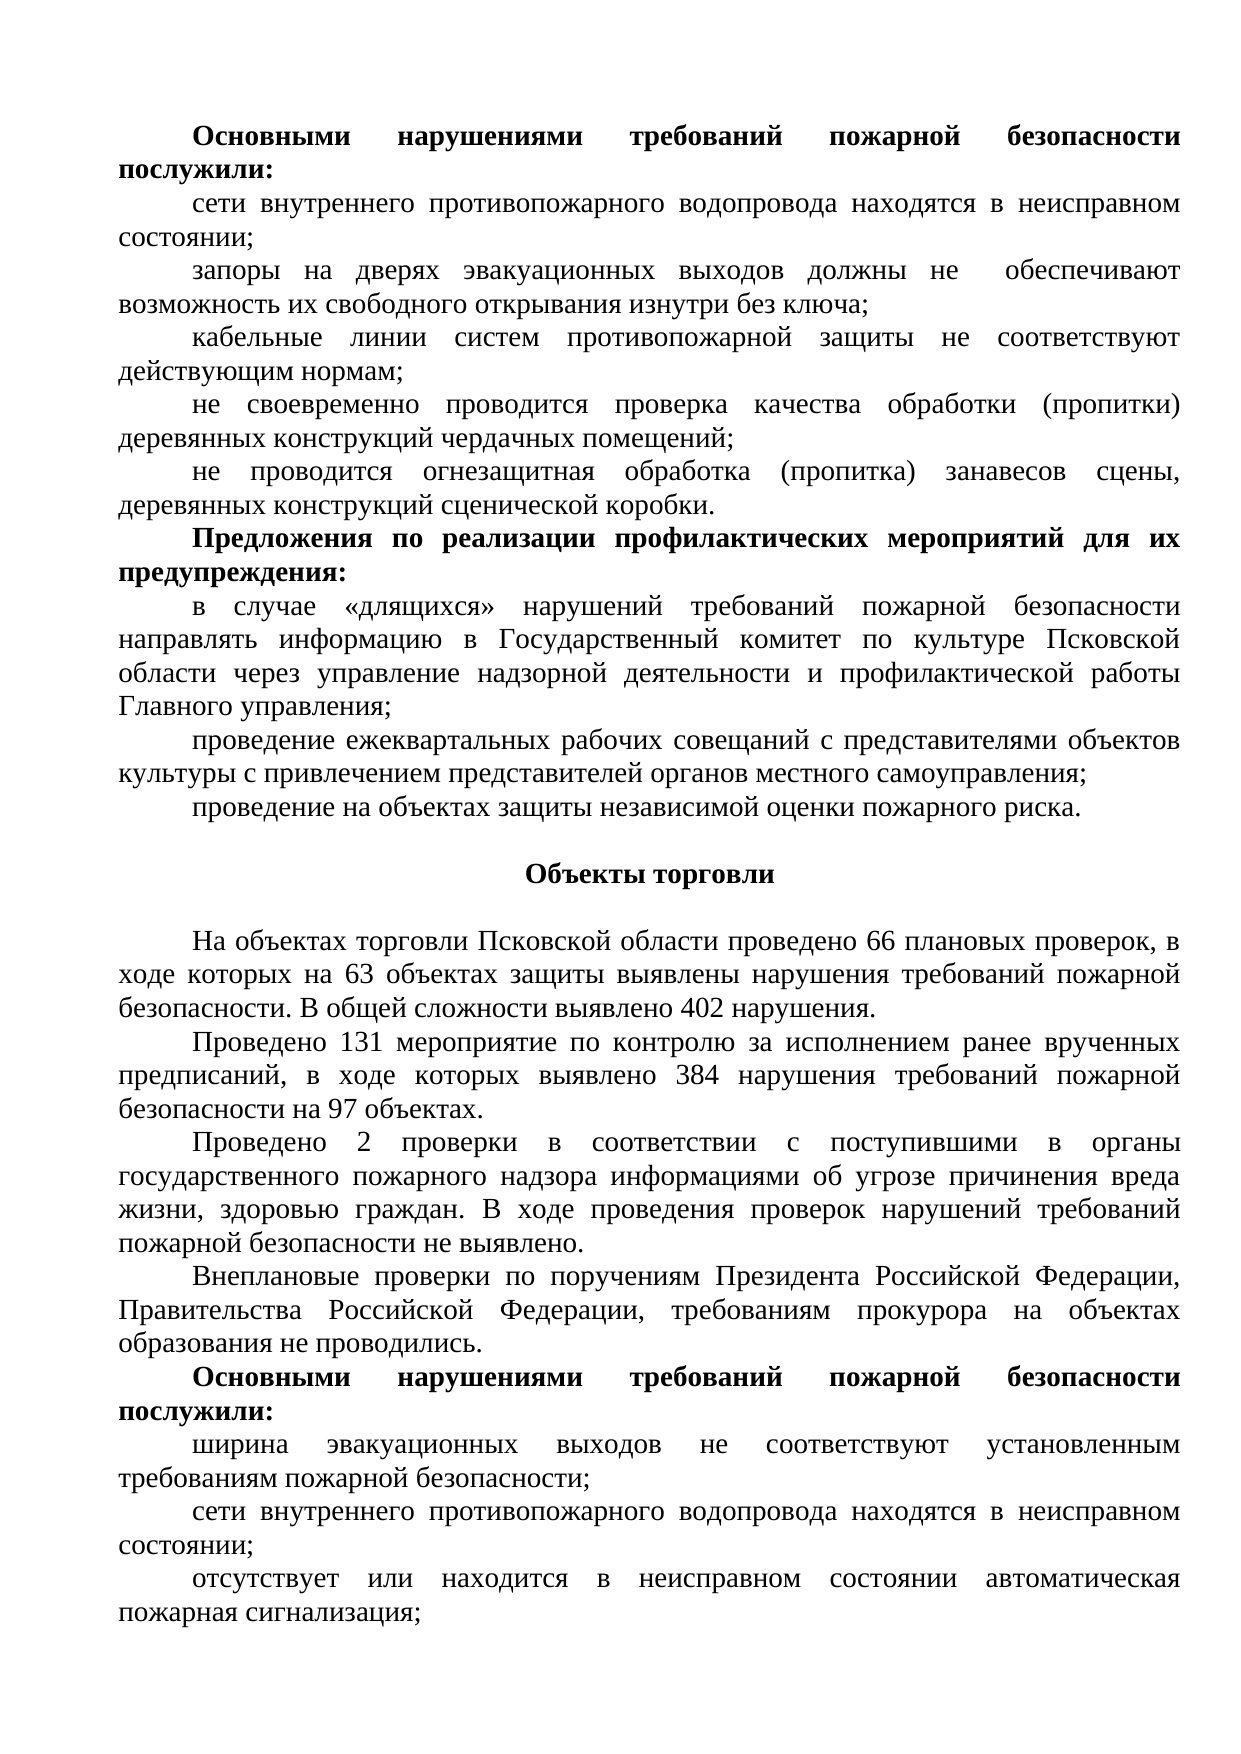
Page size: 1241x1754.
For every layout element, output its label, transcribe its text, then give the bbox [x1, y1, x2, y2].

text ширина эвакуационных выходов не соответствуют установленным требованиям пожарной безопасности; [118, 1426, 1181, 1493]
text Внеплановые проверки по поручениям Президента Российской Федерации, Правительства Российской Федерации, требованиям прокурора на объектах образования не проводились. [118, 1258, 1181, 1359]
text Проведено 2 проверки в соответствии с поступившими в органы государственного пожарного надзора информациями об угрозе причинения вреда жизни, здоровью граждан. В ходе проведения проверок нарушений требований пожарной безопасности не выявлено. [118, 1124, 1181, 1258]
text не своевременно проводится проверка качества обработки (пропитки) деревянных конструкций чердачных помещений; [118, 386, 1181, 453]
text Предложения по реализации профилактических мероприятий для их предупреждения: [118, 521, 1181, 588]
text сети внутреннего противопожарного водопровода находятся в неисправном состоянии; [118, 185, 1181, 252]
text Объекты торговли [118, 856, 1181, 889]
text не проводится огнезащитная обработка (пропитка) занавесов сцены, деревянных конструкций сценической коробки. [118, 453, 1181, 521]
text Основными нарушениями требований пожарной безопасности послужили: [118, 118, 1181, 185]
text запоры на дверях эвакуационных выходов должны не обеспечивают возможность их свободного открывания изнутри без ключа; [118, 252, 1181, 319]
text На объектах торговли Псковской области проведено 66 плановых проверок, в ходе которых на 63 объектах защиты выявлены нарушения требований пожарной безопасности. В общей сложности выявлено 402 нарушения. [118, 923, 1181, 1024]
text кабельные линии систем противопожарной защиты не соответствуют действующим нормам; [118, 319, 1181, 386]
text Основными нарушениями требований пожарной безопасности послужили: [118, 1359, 1181, 1426]
text проведение ежеквартальных рабочих совещаний с представителями объектов культуры с привлечением представителей органов местного самоуправления; [118, 722, 1181, 789]
text проведение на объектах защиты независимой оценки пожарного риска. [118, 789, 1181, 822]
text отсутствует или находится в неисправном состоянии автоматическая пожарная сигнализация; [118, 1560, 1181, 1627]
text сети внутреннего противопожарного водопровода находятся в неисправном состоянии; [118, 1493, 1181, 1560]
text в случае «длящихся» нарушений требований пожарной безопасности направлять информацию в Государственный комитет по культуре Псковской области через управление надзорной деятельности и профилактической работы Главного управления; [118, 588, 1181, 722]
text Проведено 131 мероприятие по контролю за исполнением ранее врученных предписаний, в ходе которых выявлено 384 нарушения требований пожарной безопасности на 97 объектах. [118, 1024, 1181, 1124]
